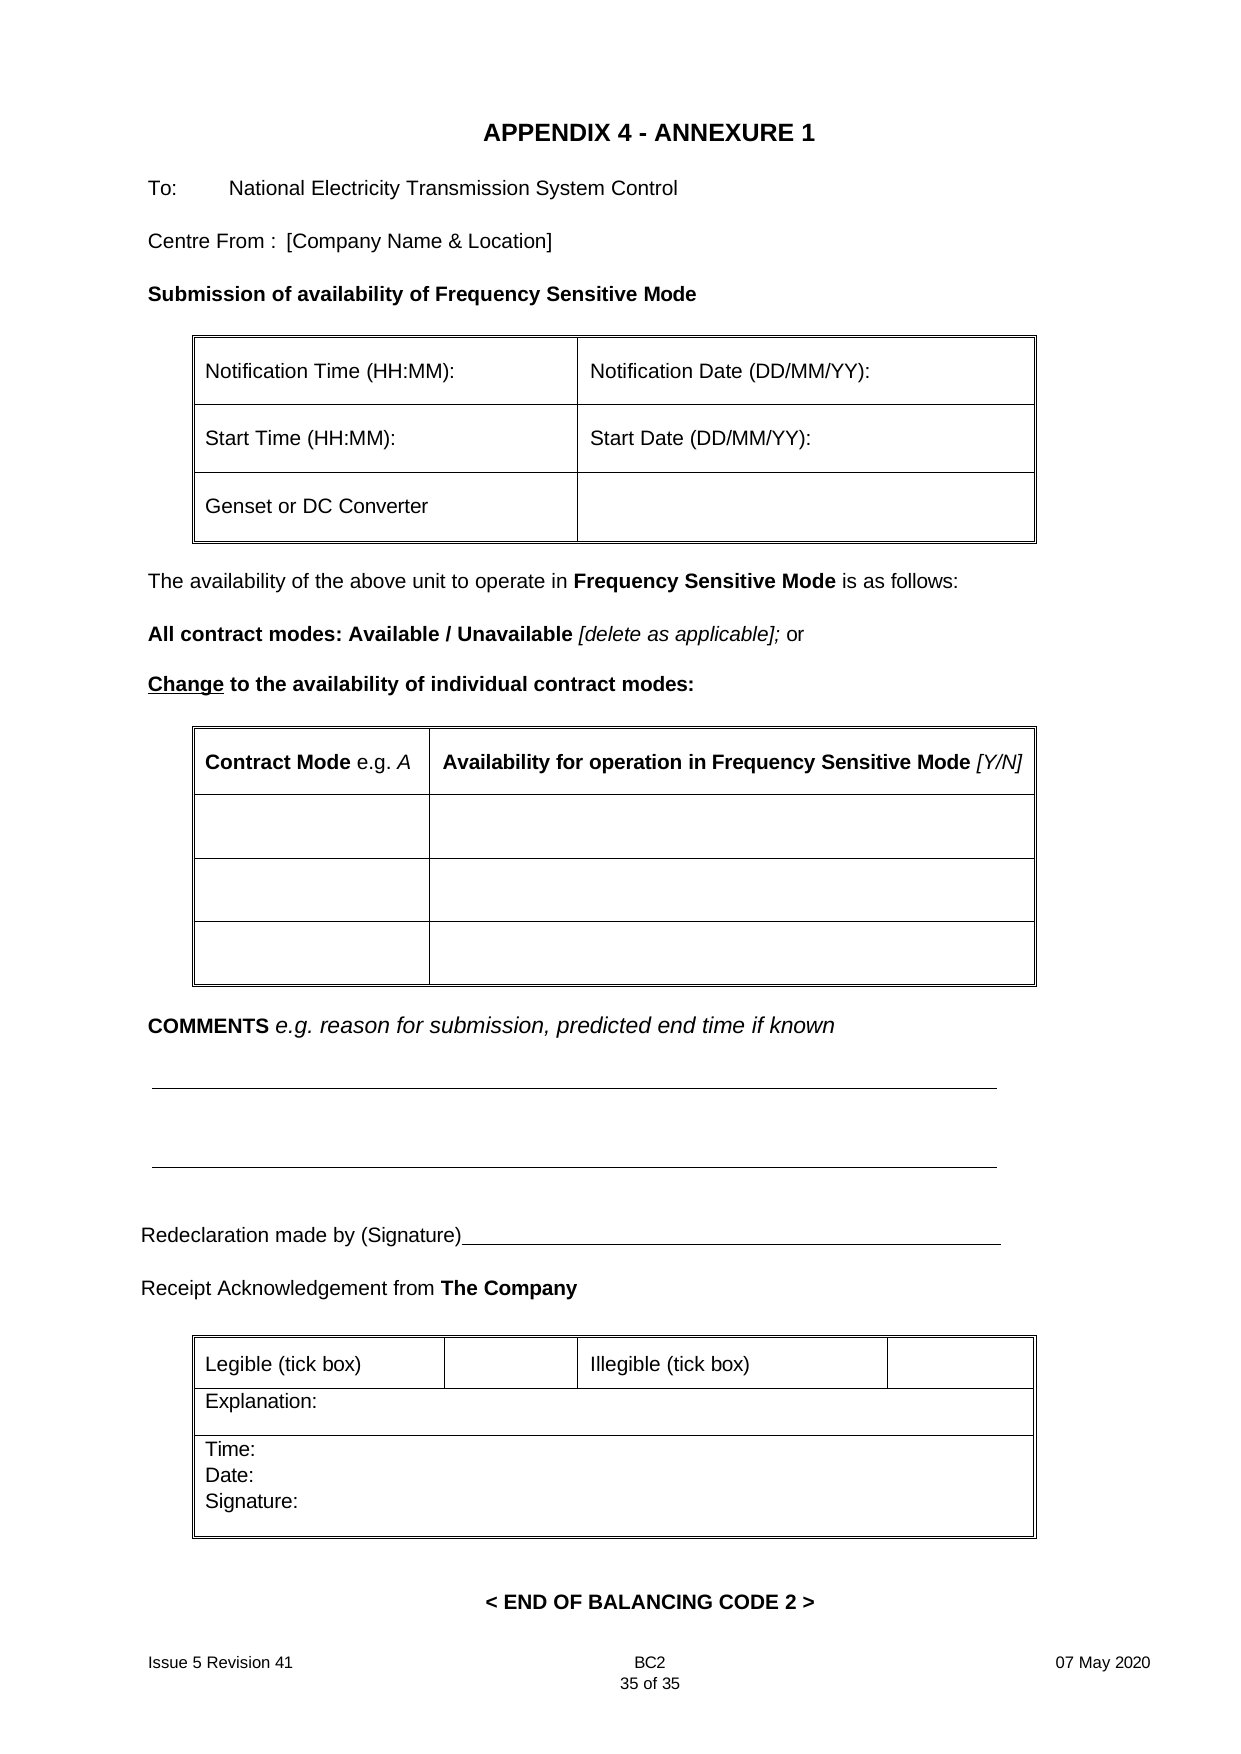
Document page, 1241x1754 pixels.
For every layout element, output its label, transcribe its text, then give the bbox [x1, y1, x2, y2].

text Change to the availability of individual contract modes: [148, 672, 1176, 696]
text < END OF BALANCING CODE 2 > [485, 1590, 1176, 1614]
text The availability of the above unit to operate in Frequency Sensitive Mode is as follows: [148, 569, 1176, 593]
text COMMENTS e.g. reason for submission, predicted end time if known [148, 1012, 1176, 1039]
table_cell [578, 473, 1034, 541]
text All contract modes: Available / Unavailable [delete as applicable]; or [148, 622, 1176, 646]
table_header Illegible (tick box) [578, 1338, 887, 1388]
table_cell Start Time (HH:MM): [195, 405, 577, 472]
table_cell [195, 922, 429, 984]
table_cell [430, 795, 1034, 857]
table_header Legible (tick box) [195, 1338, 444, 1388]
table_cell [195, 859, 429, 921]
table_header [445, 1338, 577, 1388]
text Receipt Acknowledgement from The Company [141, 1276, 1176, 1300]
text Submission of availability of Frequency Sensitive Mode [148, 281, 1176, 305]
table_cell [430, 859, 1034, 921]
table_cell Time: Date: Signature: [195, 1436, 1033, 1536]
table_header Notification Time (HH:MM): [195, 338, 577, 403]
table_cell Start Date (DD/MM/YY): [578, 405, 1034, 472]
table_header Availability for operation in Frequency Sensitive Mode [Y/N] [430, 729, 1034, 794]
table_header [888, 1338, 1033, 1388]
table_cell [430, 922, 1034, 984]
text Redeclaration made by (Signature) [141, 1223, 1176, 1247]
table_header Contract Mode e.g. A [195, 729, 429, 794]
table_cell [195, 795, 429, 857]
table_header Notification Date (DD/MM/YY): [578, 338, 1034, 403]
table_cell Explanation: [195, 1389, 1033, 1435]
table_cell Genset or DC Converter [195, 473, 577, 541]
subtitle APPENDIX 4 - ANNEXURE 1 [384, 118, 915, 147]
text To: National Electricity Transmission System Control Centre From : [Company Name & Location] [148, 176, 746, 252]
